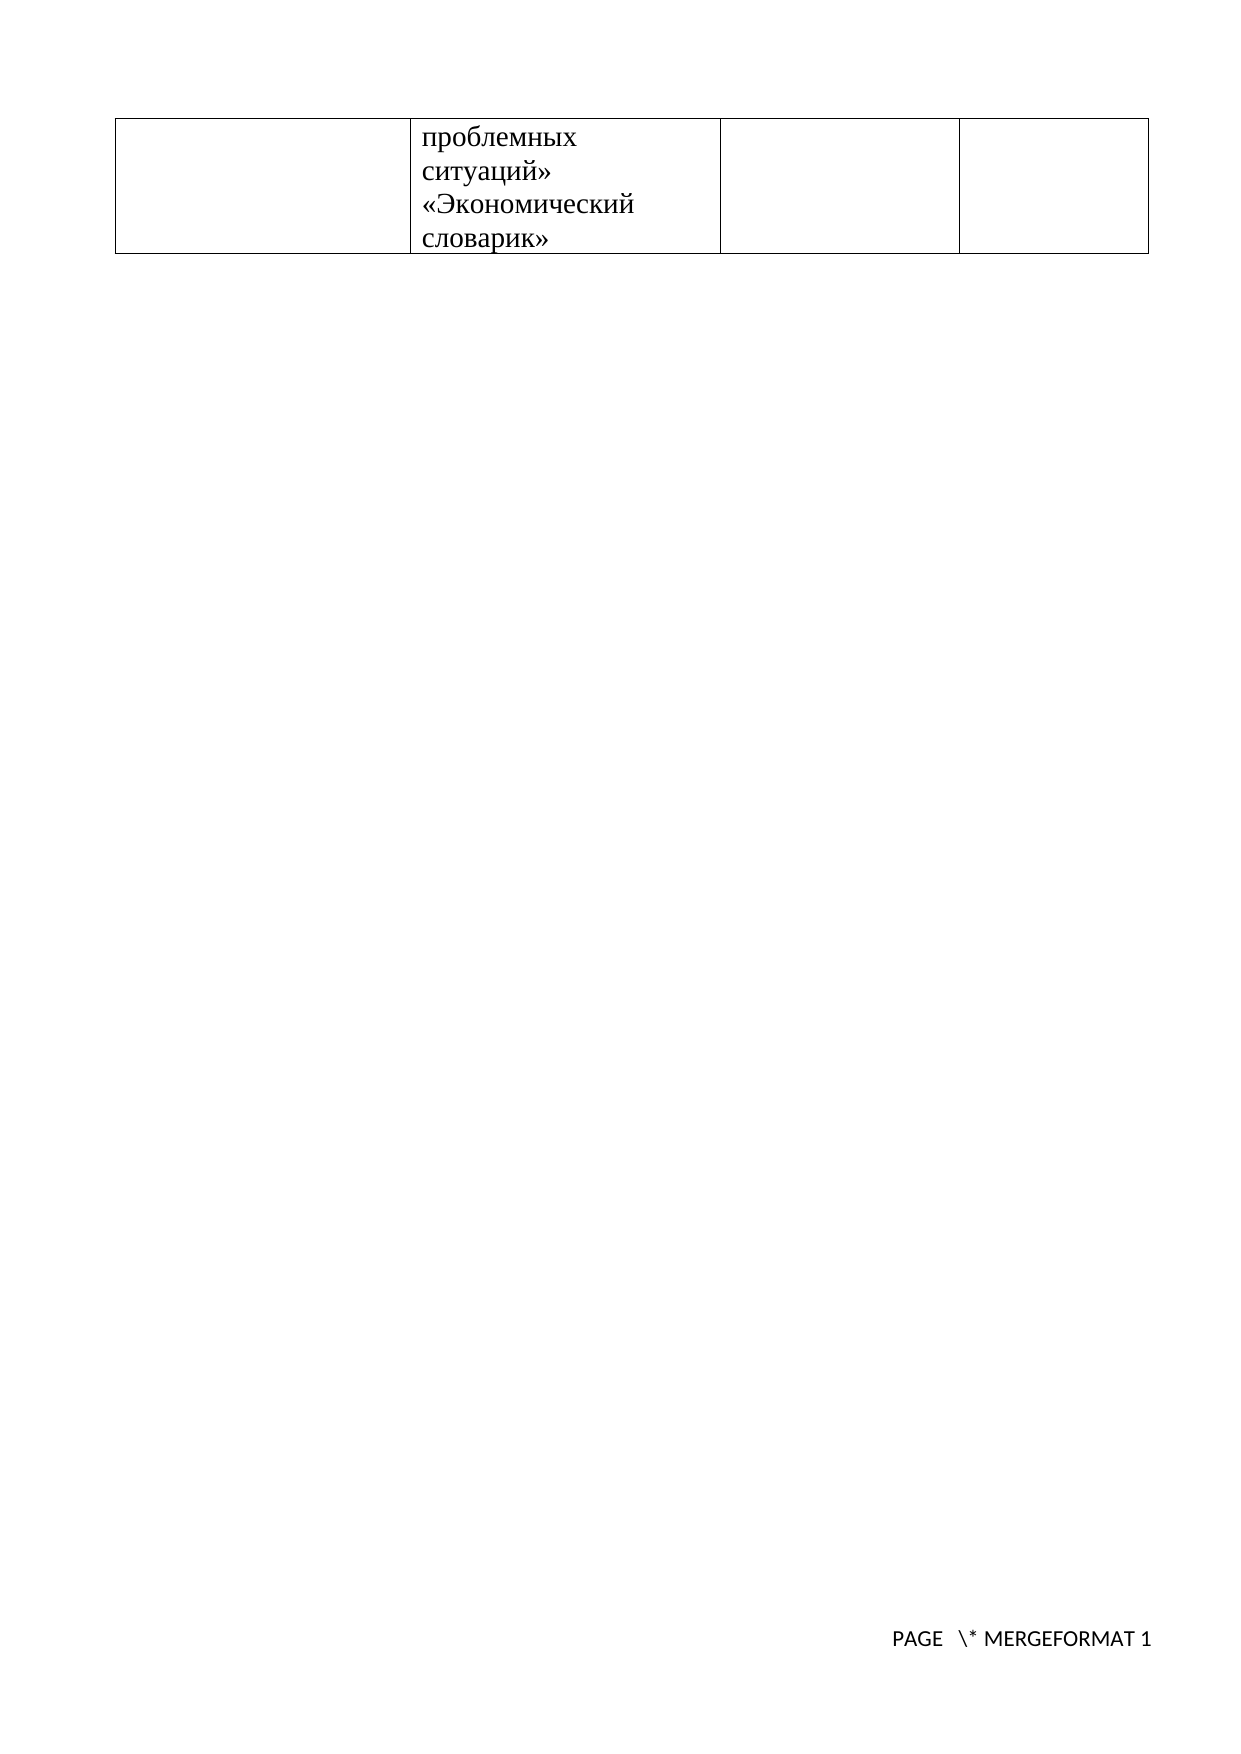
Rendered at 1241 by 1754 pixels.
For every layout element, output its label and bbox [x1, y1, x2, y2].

table_cell [116, 119, 410, 253]
table_cell [411, 119, 720, 253]
table_cell [960, 119, 1148, 253]
table_cell [721, 119, 959, 253]
